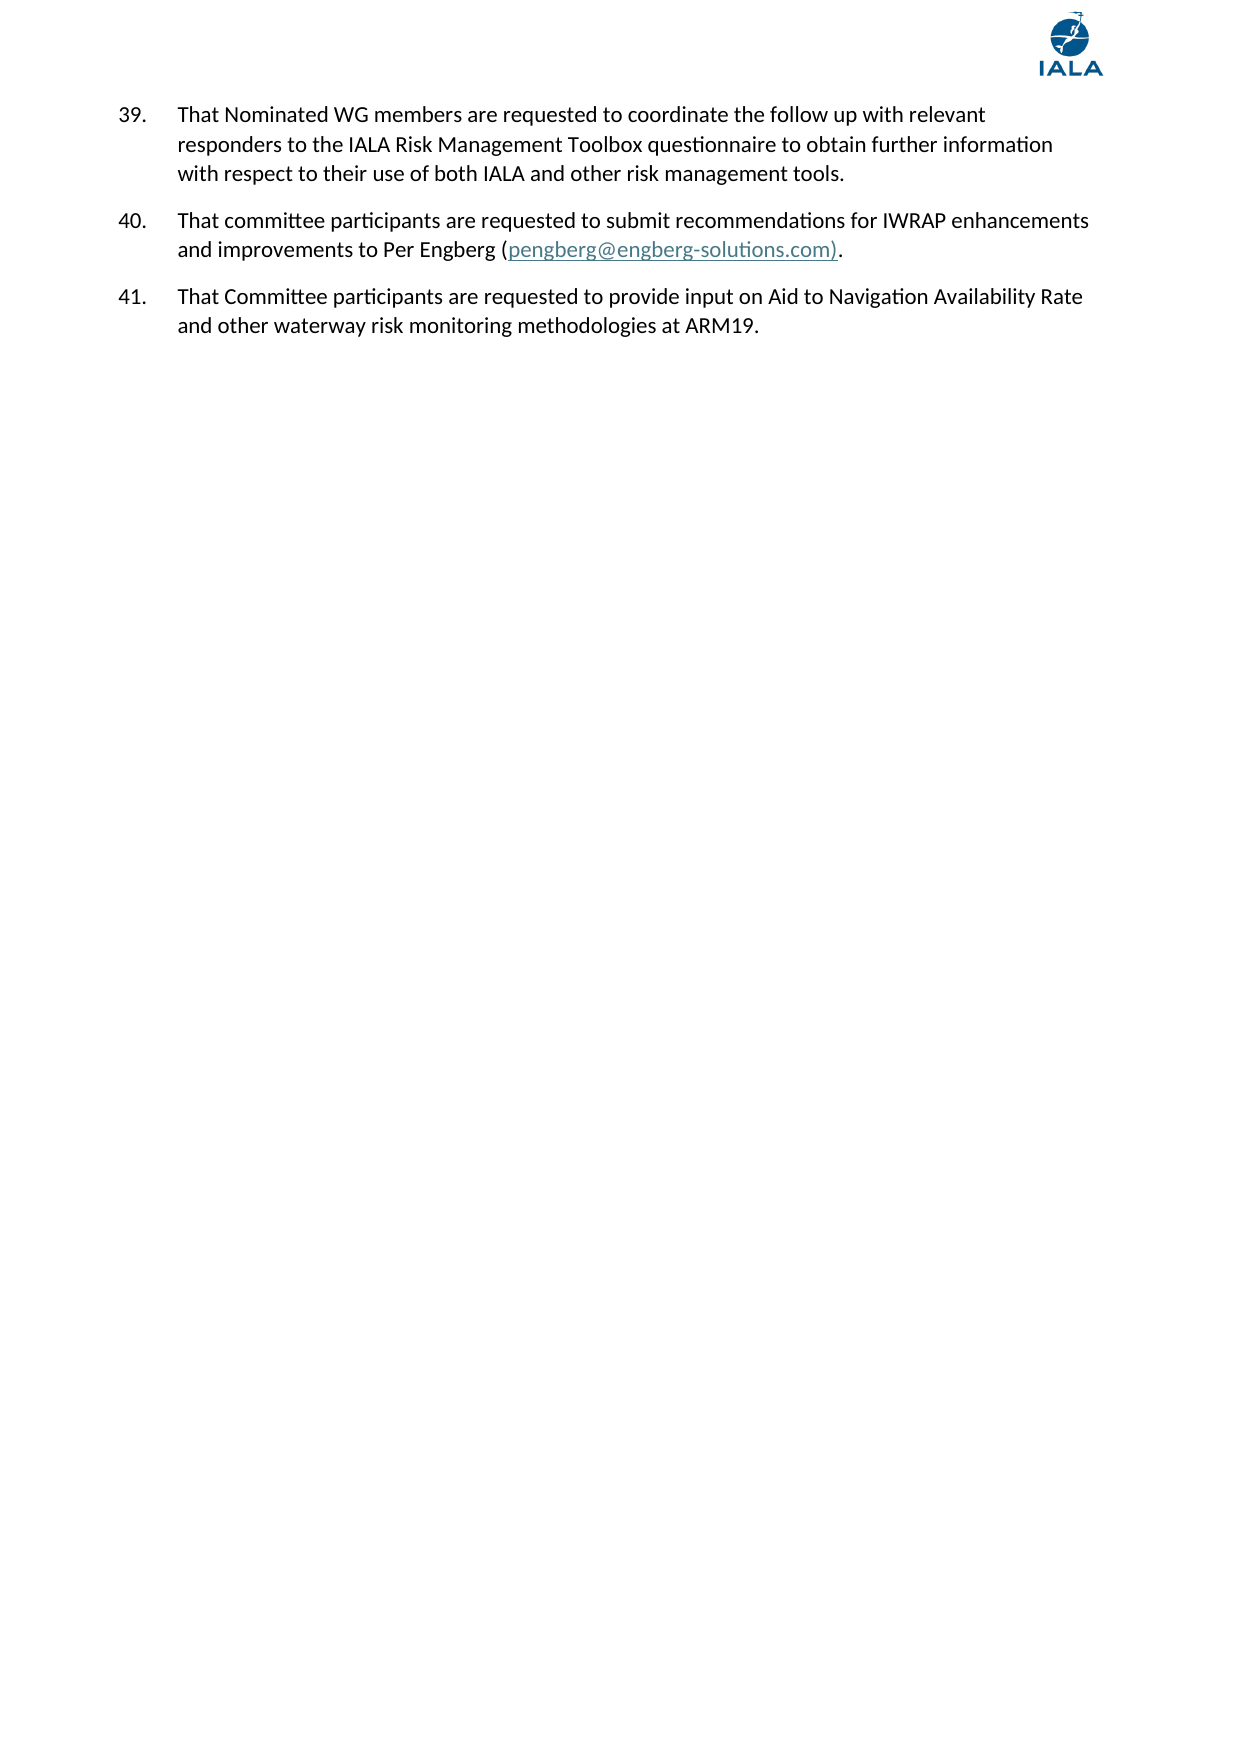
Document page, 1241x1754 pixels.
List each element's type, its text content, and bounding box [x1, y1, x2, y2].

list That committee participants are requested to submit recommendations for IWRAP enhancements and improvements to Per Engberg (pengberg@engberg-solutions.com). 34 [118, 206, 1092, 264]
list That Committee participants are requested to provide input on Aid to Navigation Availability Rate and other waterway risk monitoring methodologies at ARM19. 35 [118, 282, 1092, 340]
picture [1025, 4, 1114, 90]
list That Nominated WG members are requested to coordinate the follow up with relevant responders to the IALA Risk Management Toolbox questionnaire to obtain further information with respect to their use of both IALA and other risk management tools. 33 [118, 100, 1092, 188]
